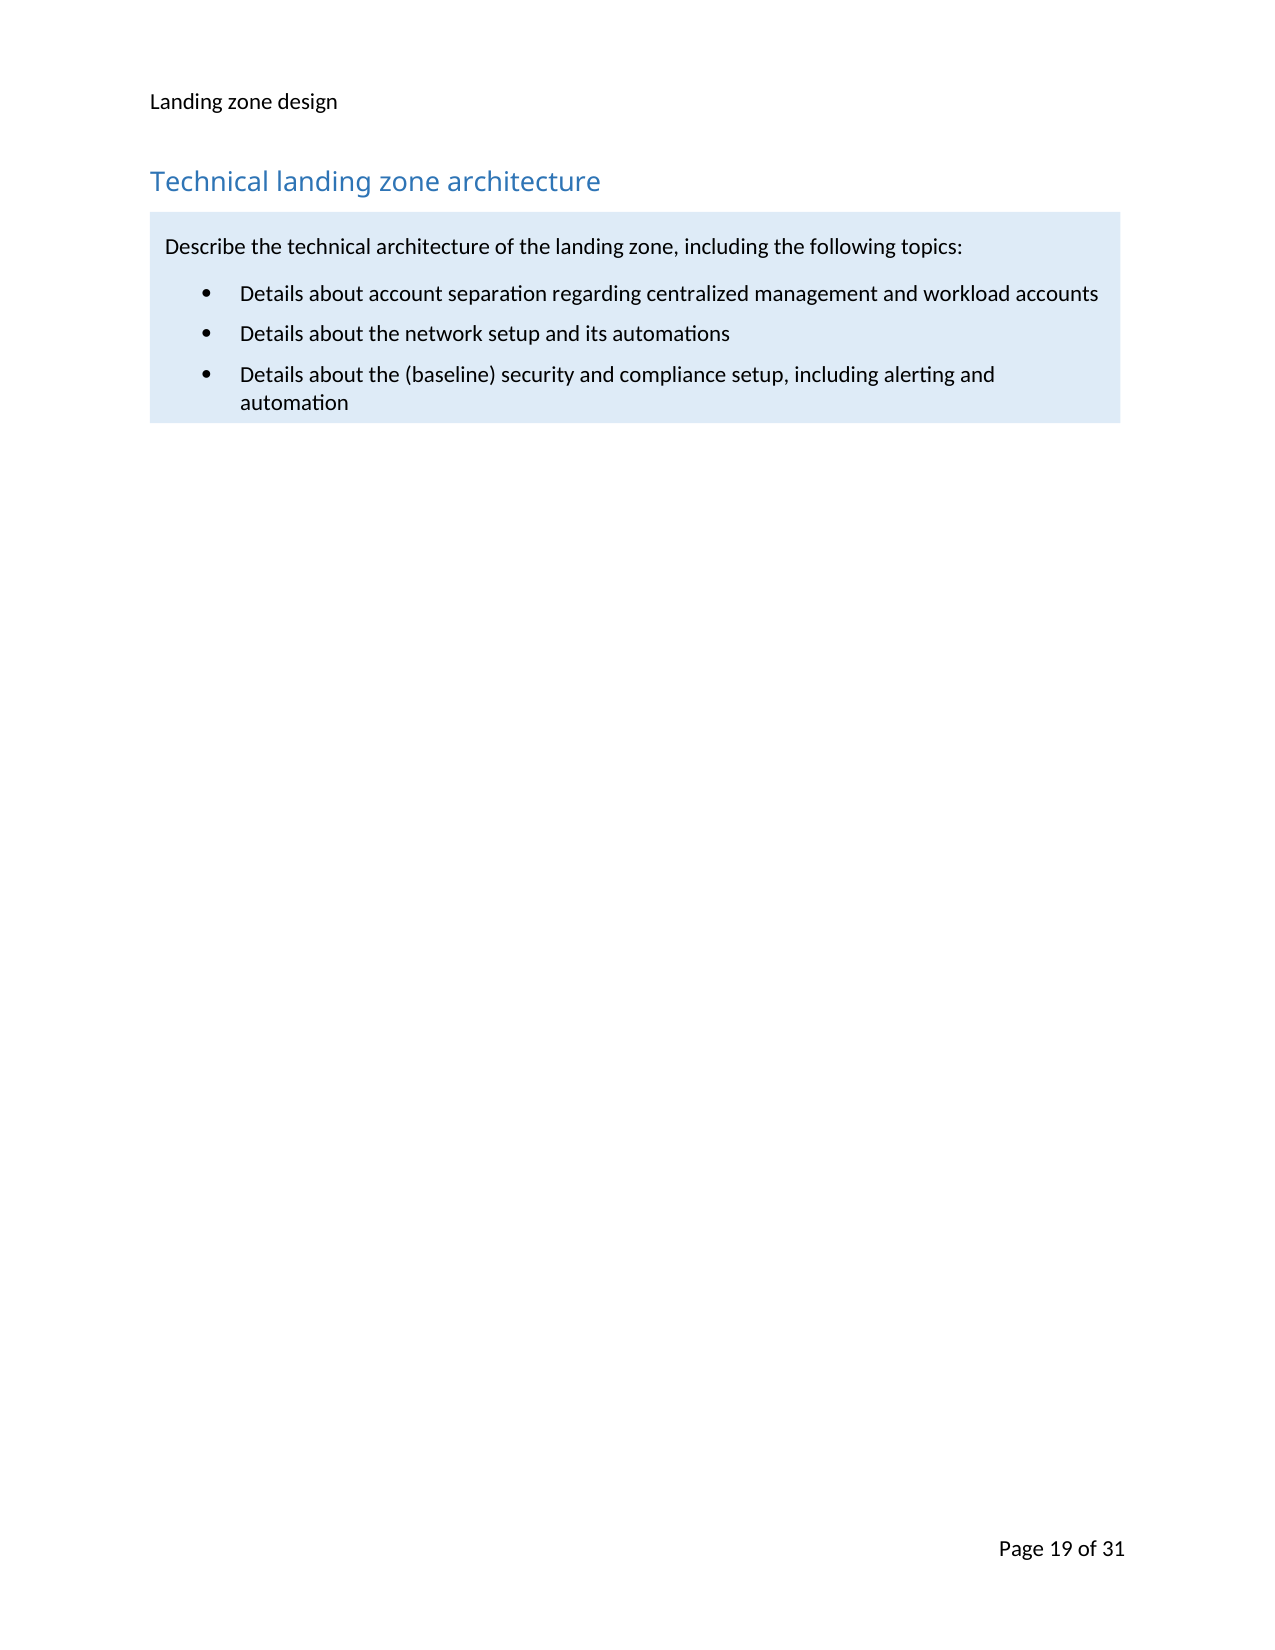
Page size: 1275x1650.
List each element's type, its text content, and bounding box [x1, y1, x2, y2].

subtitle Technical landing zone architecture [150, 162, 1125, 199]
